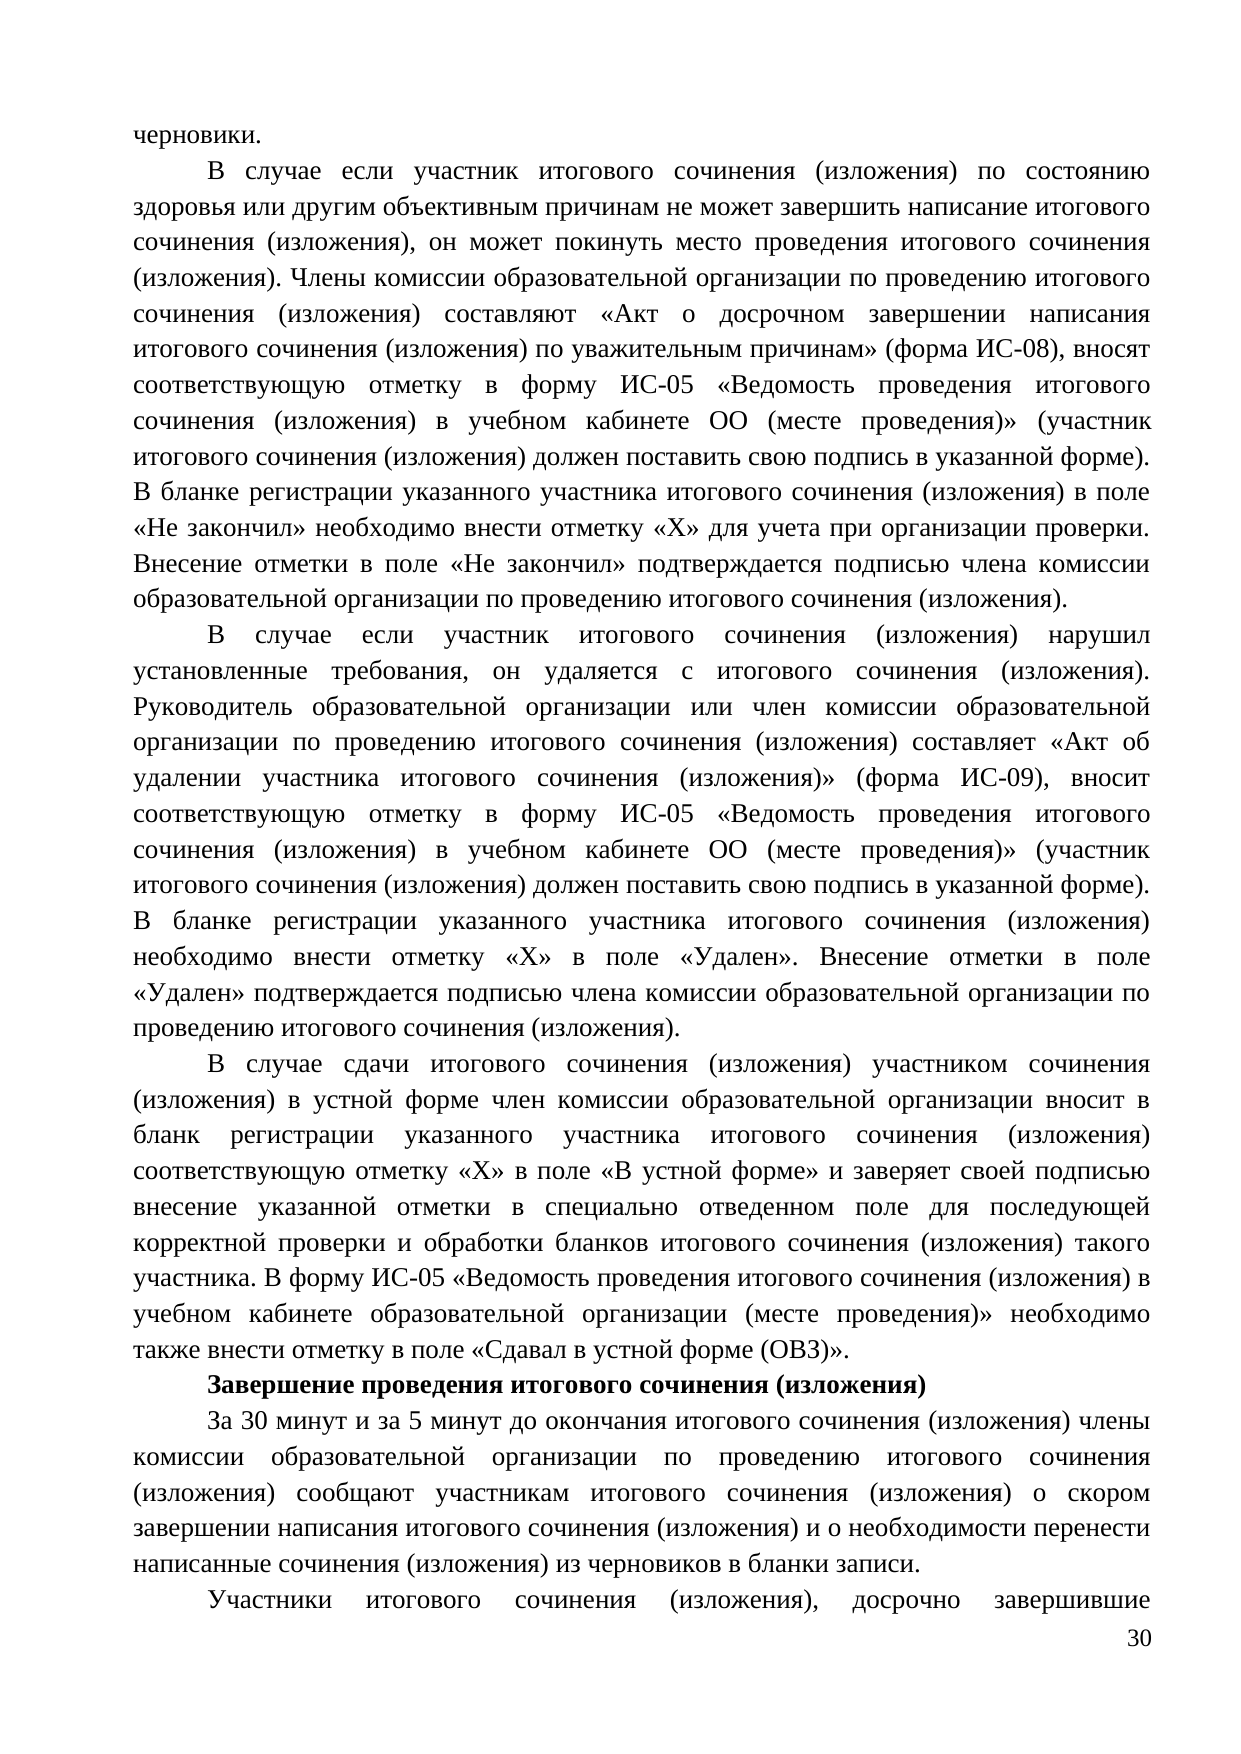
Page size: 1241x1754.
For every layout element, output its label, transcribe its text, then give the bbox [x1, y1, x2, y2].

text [133, 1583, 1152, 1614]
text В случае если участник итогового сочинения (изложения) нарушил установленные требования, он удаляется с итогового сочинения (изложения). Руководитель образовательной организации или член комиссии образовательной организации по проведению итогового сочинения (изложения) составляет «Акт об удалении участника итогового сочинения (изложения)» (форма ИС-09), вносит соответствующую отметку в форму ИС-05 «Ведомость проведения итогового сочинения (изложения) в учебном кабинете ОО (месте проведения)» (участник итогового сочинения (изложения) должен поставить свою подпись в указанной форме). В бланке регистрации указанного участника итогового сочинения (изложения) необходимо внести отметку «Х» в поле «Удален». Внесение отметки в поле «Удален» подтверждается подписью члена комиссии образовательной организации по проведению итогового сочинения (изложения). [133, 618, 1152, 1042]
text В случае если участник итогового сочинения (изложения) по состоянию здоровья или другим объективным причинам не может завершить написание итогового сочинения (изложения), он может покинуть место проведения итогового сочинения (изложения). Члены комиссии образовательной организации по проведению итогового сочинения (изложения) составляют «Акт о досрочном завершении написания итогового сочинения (изложения) по уважительным причинам» (форма ИС-08), вносят соответствующую отметку в форму ИС-05 «Ведомость проведения итогового сочинения (изложения) в учебном кабинете ОО (месте проведения)» (участник итогового сочинения (изложения) должен поставить свою подпись в указанной форме). В бланке регистрации указанного участника итогового сочинения (изложения) в поле «Не закончил» необходимо внести отметку «Х» для учета при организации проверки. Внесение отметки в поле «Не закончил» подтверждается подписью члена комиссии образовательной организации по проведению итогового сочинения (изложения). [133, 154, 1152, 614]
text За 30 минут и за 5 минут до окончания итогового сочинения (изложения) члены комиссии образовательной организации по проведению итогового сочинения (изложения) сообщают участникам итогового сочинения (изложения) о скором завершении написания итогового сочинения (изложения) и о необходимости перенести написанные сочинения (изложения) из черновиков в бланки записи. [133, 1404, 1152, 1578]
text Завершение проведения итогового сочинения (изложения) [133, 1369, 1152, 1400]
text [133, 118, 1152, 149]
text В случае сдачи итогового сочинения (изложения) участником сочинения (изложения) в устной форме член комиссии образовательной организации вносит в бланк регистрации указанного участника итогового сочинения (изложения) соответствующую отметку «Х» в поле «В устной форме» и заверяет своей подписью внесение указанной отметки в специально отведенном поле для последующей корректной проверки и обработки бланков итогового сочинения (изложения) такого участника. В форму ИС-05 «Ведомость проведения итогового сочинения (изложения) в учебном кабинете образовательной организации (месте проведения)» необходимо также внести отметку в поле «Сдавал в устной форме (ОВЗ)». [133, 1047, 1152, 1364]
